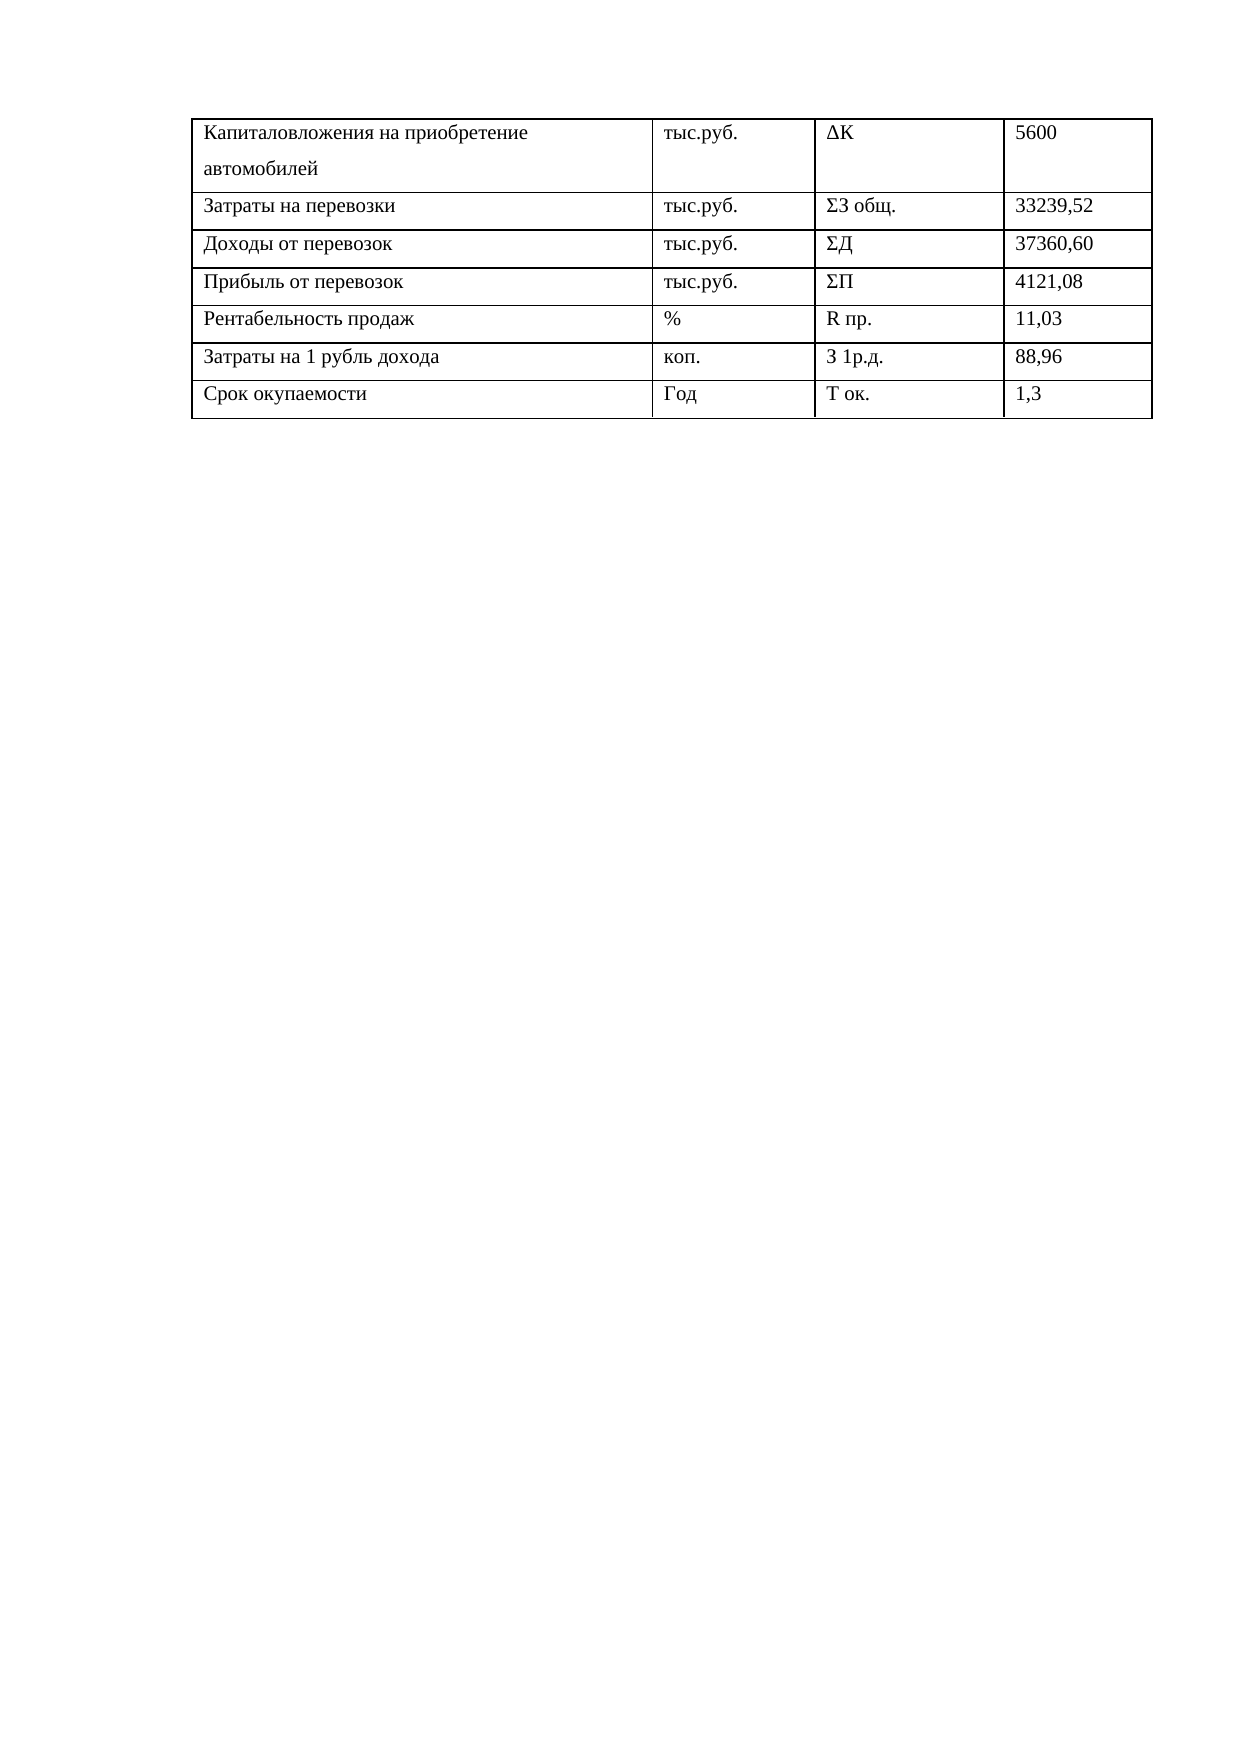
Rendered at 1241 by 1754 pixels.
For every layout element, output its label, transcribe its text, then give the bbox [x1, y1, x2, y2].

table_cell Год [653, 381, 814, 417]
table_cell 5600 [1005, 120, 1151, 192]
table_cell 1,3 [1005, 381, 1151, 417]
table_cell З 1р.д. [816, 344, 1003, 380]
table_cell 11,03 [1005, 306, 1151, 342]
table_cell тыс.руб. [653, 231, 814, 267]
table_cell тыс.руб. [653, 269, 814, 304]
table_cell 4121,08 [1005, 269, 1151, 304]
table_cell 37360,60 [1005, 231, 1151, 267]
table_cell ΣП [816, 269, 1003, 304]
table_cell тыс.руб. [653, 193, 814, 229]
table_cell коп. [653, 344, 814, 380]
table_cell Доходы от перевозок [193, 231, 652, 267]
table_cell Рентабельность продаж [193, 306, 652, 342]
table_cell 88,96 [1005, 344, 1151, 380]
table_cell Капиталовложения на приобретение автомобилей [193, 120, 652, 192]
table_cell % [653, 306, 814, 342]
table_cell ΣЗ общ. [816, 193, 1003, 229]
table_cell Т ок. [816, 381, 1003, 417]
table_cell 33239,52 [1005, 193, 1151, 229]
table_cell Затраты на перевозки [193, 193, 652, 229]
table_cell ΣД [816, 231, 1003, 267]
table_cell ΔК [816, 120, 1003, 192]
table_cell Срок окупаемости [193, 381, 652, 417]
table_cell Прибыль от перевозок [193, 269, 652, 304]
table_cell Затраты на 1 рубль дохода [193, 344, 652, 380]
table_cell R пр. [816, 306, 1003, 342]
table_cell тыс.руб. [653, 120, 814, 192]
